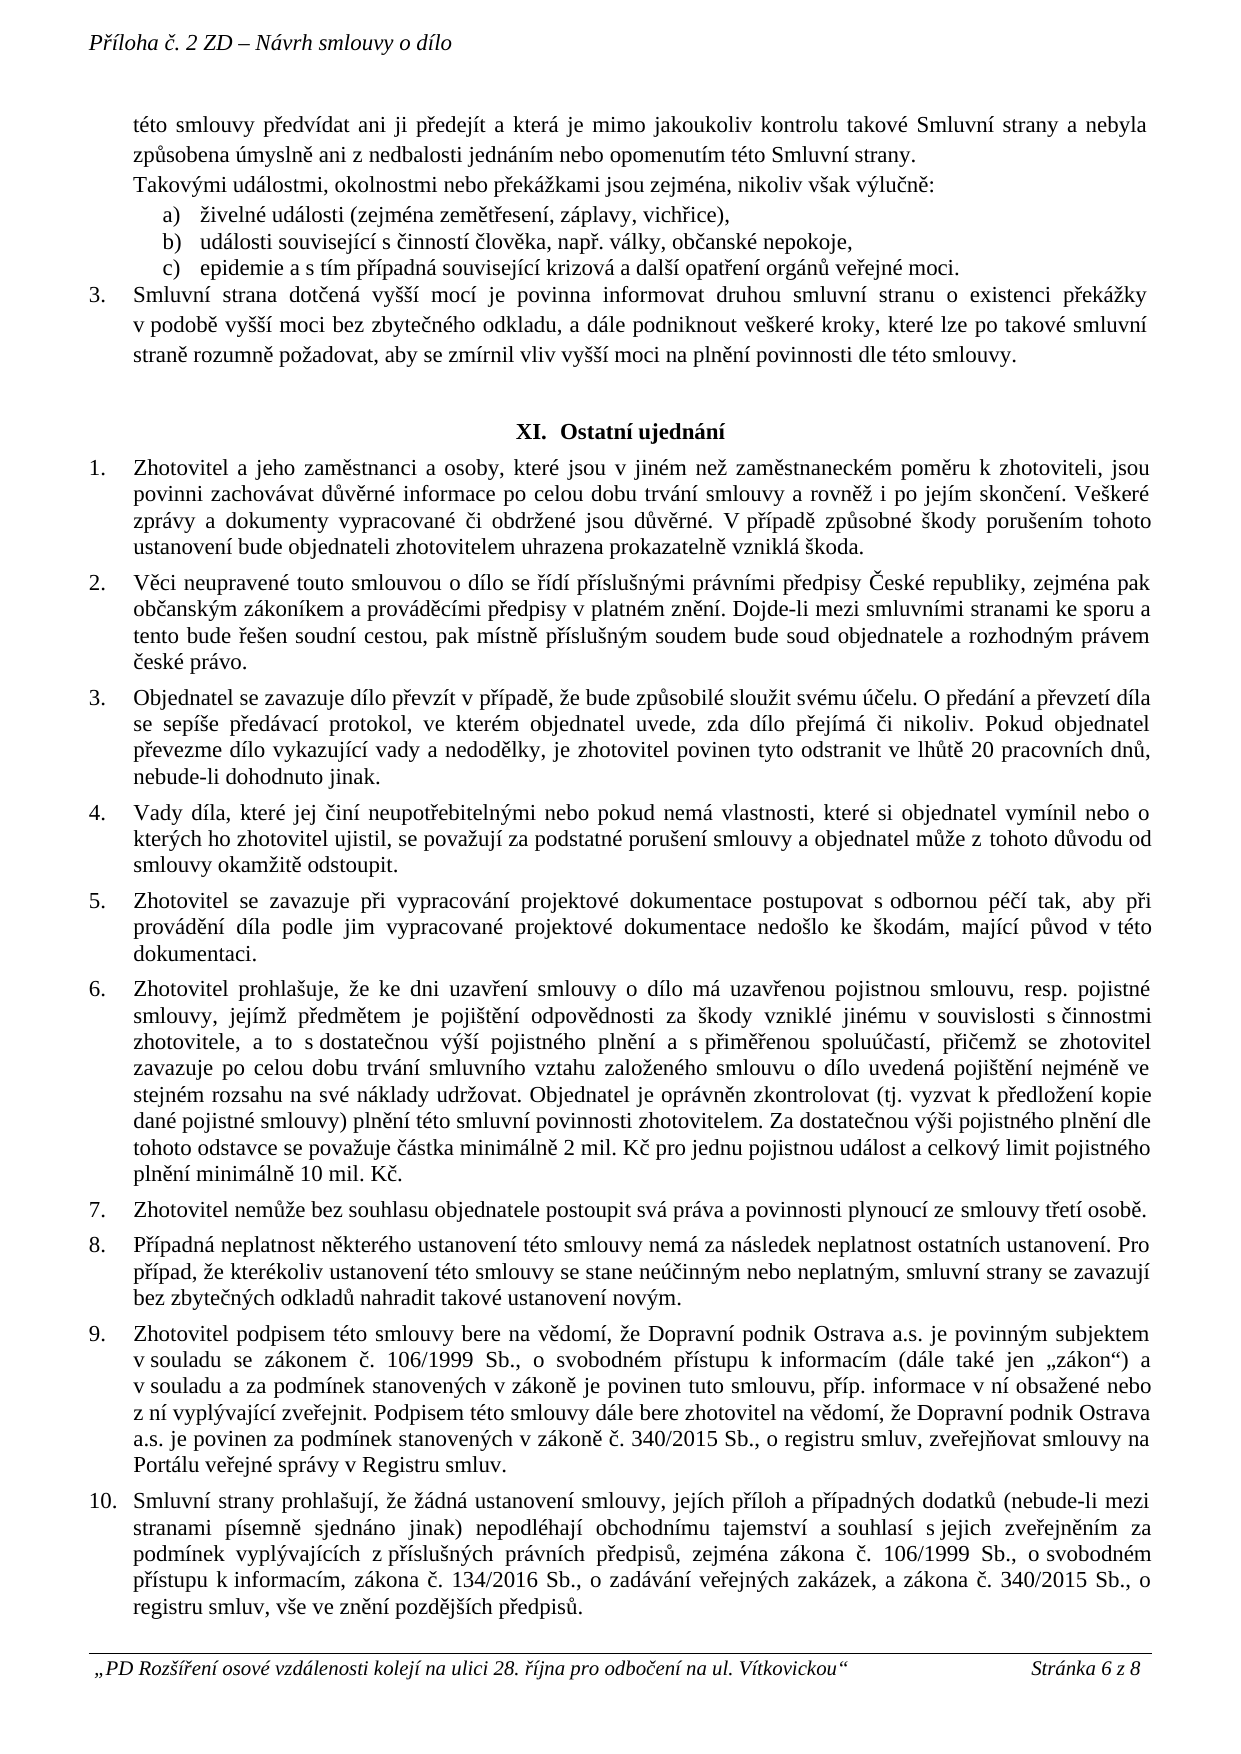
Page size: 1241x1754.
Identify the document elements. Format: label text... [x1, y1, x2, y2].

list Smluvní strana dotčená vyšší mocí je povinna informovat druhou smluvní stranu o existenci překážky v podobě vyšší moci bez zbytečného odkladu, a dále podniknout veškeré kroky, které lze po takové smluvní straně rozumně požadovat, aby se zmírnil vliv vyšší moci na plnění povinnosti dle této smlouvy. [89, 281, 1149, 367]
list Objednatel se zavazuje dílo převzít v případě, že bude způsobilé sloužit svému účelu. O předání a převzetí díla se sepíše předávací protokol, ve kterém objednatel uvede, zda dílo přejímá či nikoliv. Pokud objednatel převezme dílo vykazující vady a nedodělky, je zhotovitel povinen tyto odstranit ve lhůtě 20 pracovních dnů, nebude-li dohodnuto jinak. [89, 684, 1152, 789]
list Takovými událostmi, okolnostmi nebo překážkami jsou zejména, nikoliv však výlučně: [133, 171, 1149, 198]
list Věci neupravené touto smlouvou o dílo se řídí příslušnými právními předpisy České republiky, zejména pak občanským zákoníkem a prováděcími předpisy v platném znění. Dojde-li mezi smluvními stranami ke sporu a tento bude řešen soudní cestou, pak místně příslušným soudem bude soud objednatele a rozhodným právem české právo. [89, 569, 1152, 674]
list Vady díla, které jej činí neupotřebitelnými nebo pokud nemá vlastnosti, které si objednatel vymínil nebo o kterých ho zhotovitel ujistil, se považují za podstatné porušení smlouvy a objednatel může z tohoto důvodu od smlouvy okamžitě odstoupit. [89, 798, 1152, 878]
list živelné události (zejména zemětřesení, záplavy, vichřice), [162, 202, 1152, 228]
list Zhotovitel se zavazuje při vypracování projektové dokumentace postupovat s odbornou péčí tak, aby při provádění díla podle jim vypracované projektové dokumentace nedošlo ke škodám, mající původ v této dokumentaci. [89, 887, 1152, 966]
list Zhotovitel nemůže bez souhlasu objednatele postoupit svá práva a povinnosti plynoucí ze smlouvy třetí osobě. [89, 1196, 1152, 1222]
list Zhotovitel a jeho zaměstnanci a osoby, které jsou v jiném než zaměstnaneckém poměru k zhotoviteli, jsou povinni zachovávat důvěrné informace po celou dobu trvání smlouvy a rovněž i po jejím skončení. Veškeré zprávy a dokumenty vypracované či obdržené jsou důvěrné. V případě způsobné škody porušením tohoto ustanovení bude objednateli zhotovitelem uhrazena prokazatelně vzniklá škoda. [89, 454, 1152, 559]
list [89, 111, 1149, 167]
list Ostatní ujednání [89, 418, 1152, 445]
list události související s činností člověka, např. války, občanské nepokoje, [162, 228, 1152, 254]
list Smluvní strany prohlašují, že žádná ustanovení smlouvy, jejích příloh a případných dodatků (nebude-li mezi stranami písemně sjednáno jinak) nepodléhají obchodnímu tajemství a souhlasí s jejich zveřejněním za podmínek vyplývajících z příslušných právních předpisů, zejména zákona č. 106/1999 Sb., o svobodném přístupu k informacím, zákona č. 134/2016 Sb., o zadávání veřejných zakázek, a zákona č. 340/2015 Sb., o registru smluv, vše ve znění pozdějších předpisů. [89, 1487, 1152, 1619]
list epidemie a s tím případná související krizová a další opatření orgánů veřejné moci. [162, 254, 1152, 281]
list Zhotovitel prohlašuje, že ke dni uzavření smlouvy o dílo má uzavřenou pojistnou smlouvu, resp. pojistné smlouvy, jejímž předmětem je pojištění odpovědnosti za škody vzniklé jinému v souvislosti s činnostmi zhotovitele, a to s dostatečnou výší pojistného plnění a s přiměřenou spoluúčastí, přičemž se zhotovitel zavazuje po celou dobu trvání smluvního vztahu založeného smlouvu o dílo uvedená pojištění nejméně ve stejném rozsahu na své náklady udržovat. Objednatel je oprávněn zkontrolovat (tj. vyzvat k předložení kopie dané pojistné smlouvy) plnění této smluvní povinnosti zhotovitelem. Za dostatečnou výši pojistného plnění dle tohoto odstavce se považuje částka minimálně 2 mil. Kč pro jednu pojistnou událost a celkový limit pojistného plnění minimálně 10 mil. Kč. [89, 975, 1152, 1186]
list Případná neplatnost některého ustanovení této smlouvy nemá za následek neplatnost ostatních ustanovení. Pro případ, že kterékoliv ustanovení této smlouvy se stane neúčinným nebo neplatným, smluvní strany se zavazují bez zbytečných odkladů nahradit takové ustanovení novým. [89, 1231, 1152, 1310]
list Zhotovitel podpisem této smlouvy bere na vědomí, že Dopravní podnik Ostrava a.s. je povinným subjektem v souladu se zákonem č. 106/1999 Sb., o svobodném přístupu k informacím (dále také jen „zákon“) a v souladu a za podmínek stanovených v zákoně je povinen tuto smlouvu, příp. informace v ní obsažené nebo z ní vyplývající zveřejnit. Podpisem této smlouvy dále bere zhotovitel na vědomí, že Dopravní podnik Ostrava a.s. je povinen za podmínek stanovených v zákoně č. 340/2015 Sb., o registru smluv, zveřejňovat smlouvy na Portálu veřejné správy v Registru smluv. [89, 1320, 1152, 1478]
